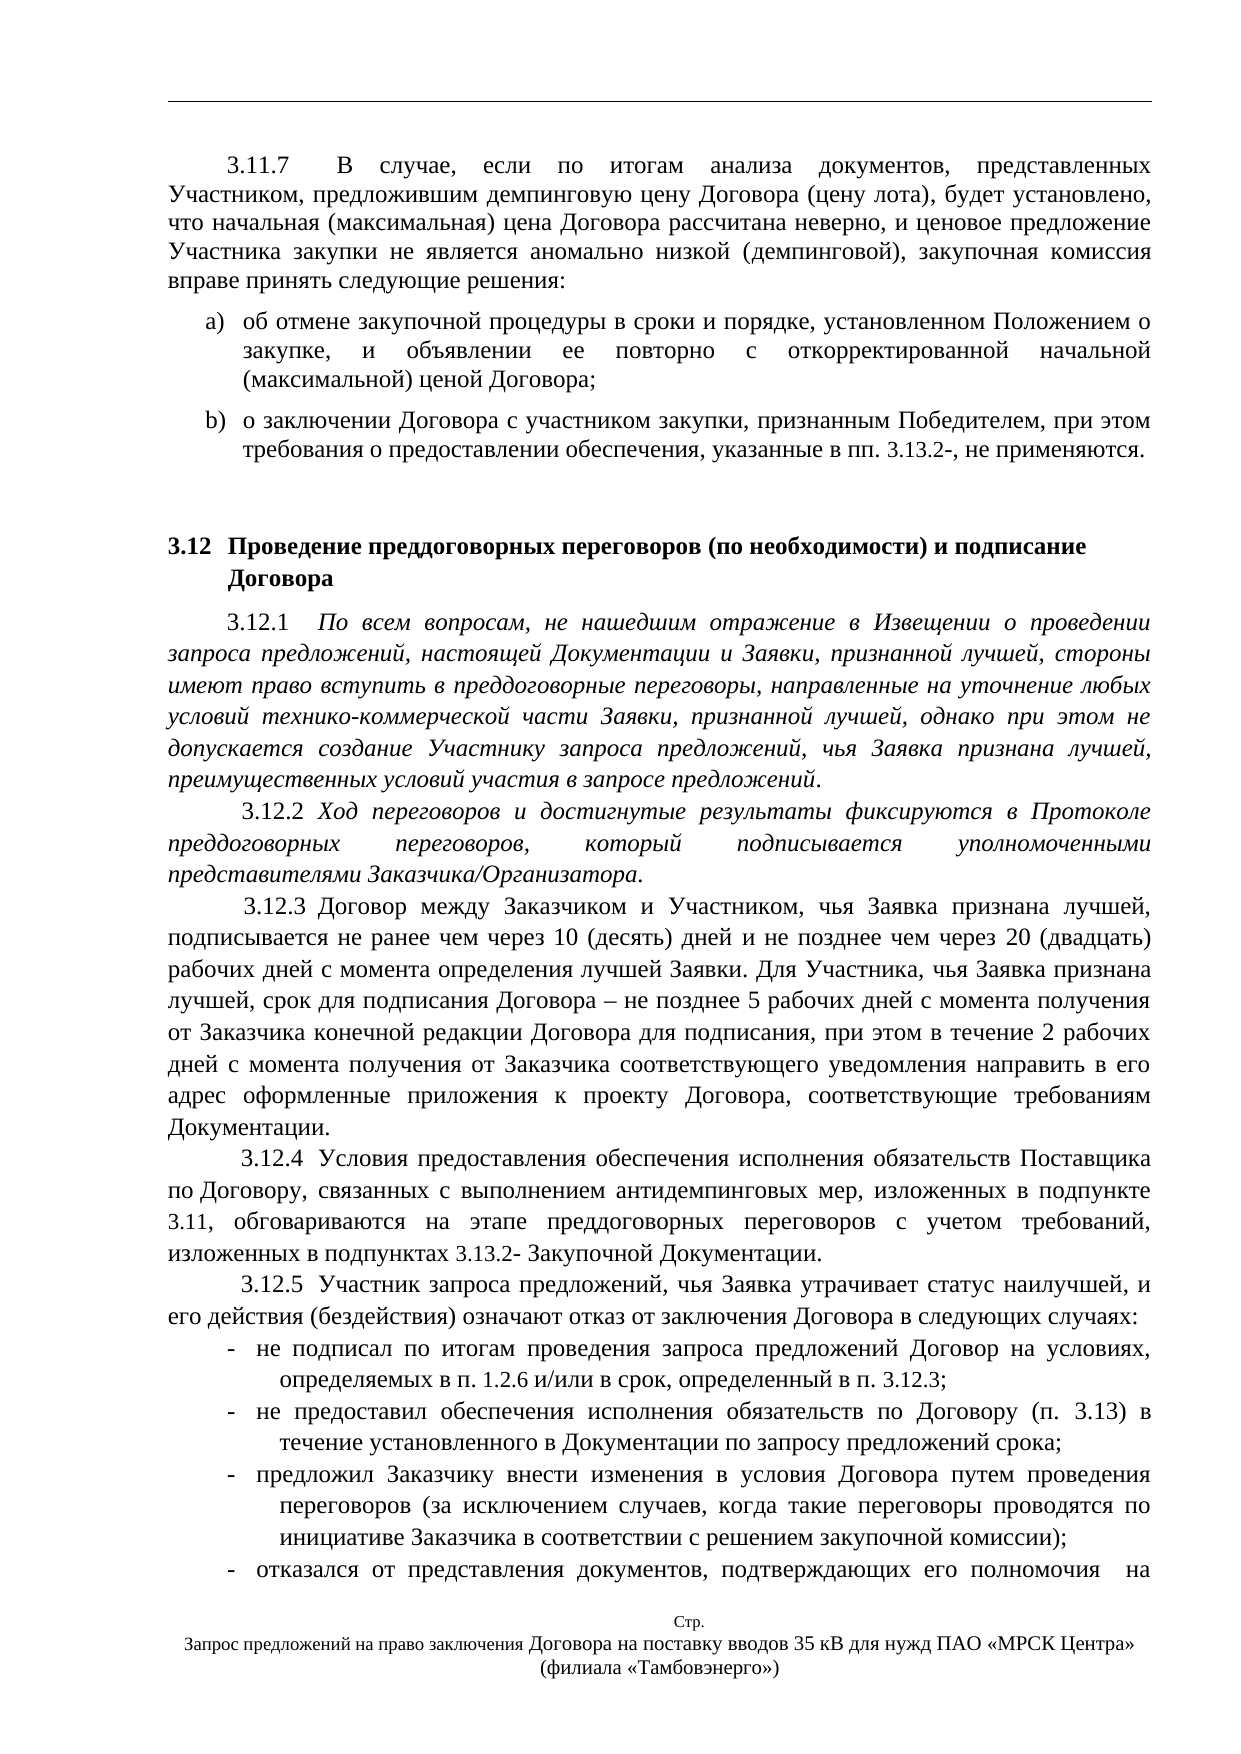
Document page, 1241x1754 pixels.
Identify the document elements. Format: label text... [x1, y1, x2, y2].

list об отмене закупочной процедуры в сроки и порядке, установленном Положением о закупке, и объявлении ее повторно с откорректированной начальной (максимальной) ценой Договора; [205, 306, 1152, 392]
list предложил Заказчику внести изменения в условия Договора путем проведения переговоров (за исключением случаев, когда такие переговоры проводятся по инициативе Заказчика в соответствии с решением закупочной комиссии); [227, 1459, 1152, 1551]
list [227, 1554, 1152, 1582]
list не подписал по итогам проведения запроса предложений Договор на условиях, определяемых в п. 1.2.6 и/или в срок, определенный в п. 3.12.3; [227, 1333, 1152, 1393]
list По всем вопросам, не нашедшим отражение в Извещении о проведении запроса предложений, настоящей Документации и Заявки, признанной лучшей, стороны имеют право вступить в преддоговорные переговоры, направленные на уточнение любых условий технико-коммерческой части Заявки, признанной лучшей, однако при этом не допускается создание Участнику запроса предложений, чья Заявка признана лучшей, преимущественных условий участия в запросе предложений. [168, 607, 1152, 793]
list о заключении Договора с участником закупки, признанным Победителем, при этом требования о предоставлении обеспечения, указанные в пп. 3.13.2-3.13.4, не применяются. [205, 405, 1152, 462]
list Условия предоставления обеспечения исполнения обязательств Поставщика по Договору, связанных с выполнением антидемпинговых мер, изложенных в подпункте 3.11, обговариваются на этапе преддоговорных переговоров с учетом требований, изложенных в подпунктах 3.13.2-3.13.4 Закупочной Документации. [168, 1143, 1152, 1267]
list не предоставил обеспечения исполнения обязательств по Договору (п. 3.13) в течение установленного в Документации по запросу предложений срока; [227, 1396, 1152, 1456]
list Ход переговоров и достигнутые результаты фиксируются в Протоколе преддоговорных переговоров, который подписывается уполномоченными представителями Заказчика/Организатора. [168, 796, 1152, 888]
subtitle Проведение преддоговорных переговоров (по необходимости) и подписание Договора [168, 531, 1152, 591]
list В случае, если по итогам анализа документов, представленных Участником, предложившим демпинговую цену Договора (цену лота), будет установлено, что начальная (максимальная) цена Договора рассчитана неверно, и ценовое предложение Участника закупки не является аномально низкой (демпинговой), закупочная комиссия вправе принять следующие решения: [168, 150, 1152, 294]
list Участник запроса предложений, чья Заявка утрачивает статус наилучшей, и его действия (бездействия) означают отказ от заключения Договора в следующих случаях: [168, 1269, 1152, 1330]
list Договор между Заказчиком и Участником, чья Заявка признана лучшей, подписывается не ранее чем через 10 (десять) дней и не позднее чем через 20 (двадцать) рабочих дней с момента определения лучшей Заявки. Для Участника, чья Заявка признана лучшей, срок для подписания Договора – не позднее 5 рабочих дней с момента получения от Заказчика конечной редакции Договора для подписания, при этом в течение 2 рабочих дней с момента получения от Заказчика соответствующего уведомления направить в его адрес оформленные приложения к проекту Договора, соответствующие требованиям Документации. [168, 891, 1152, 1141]
